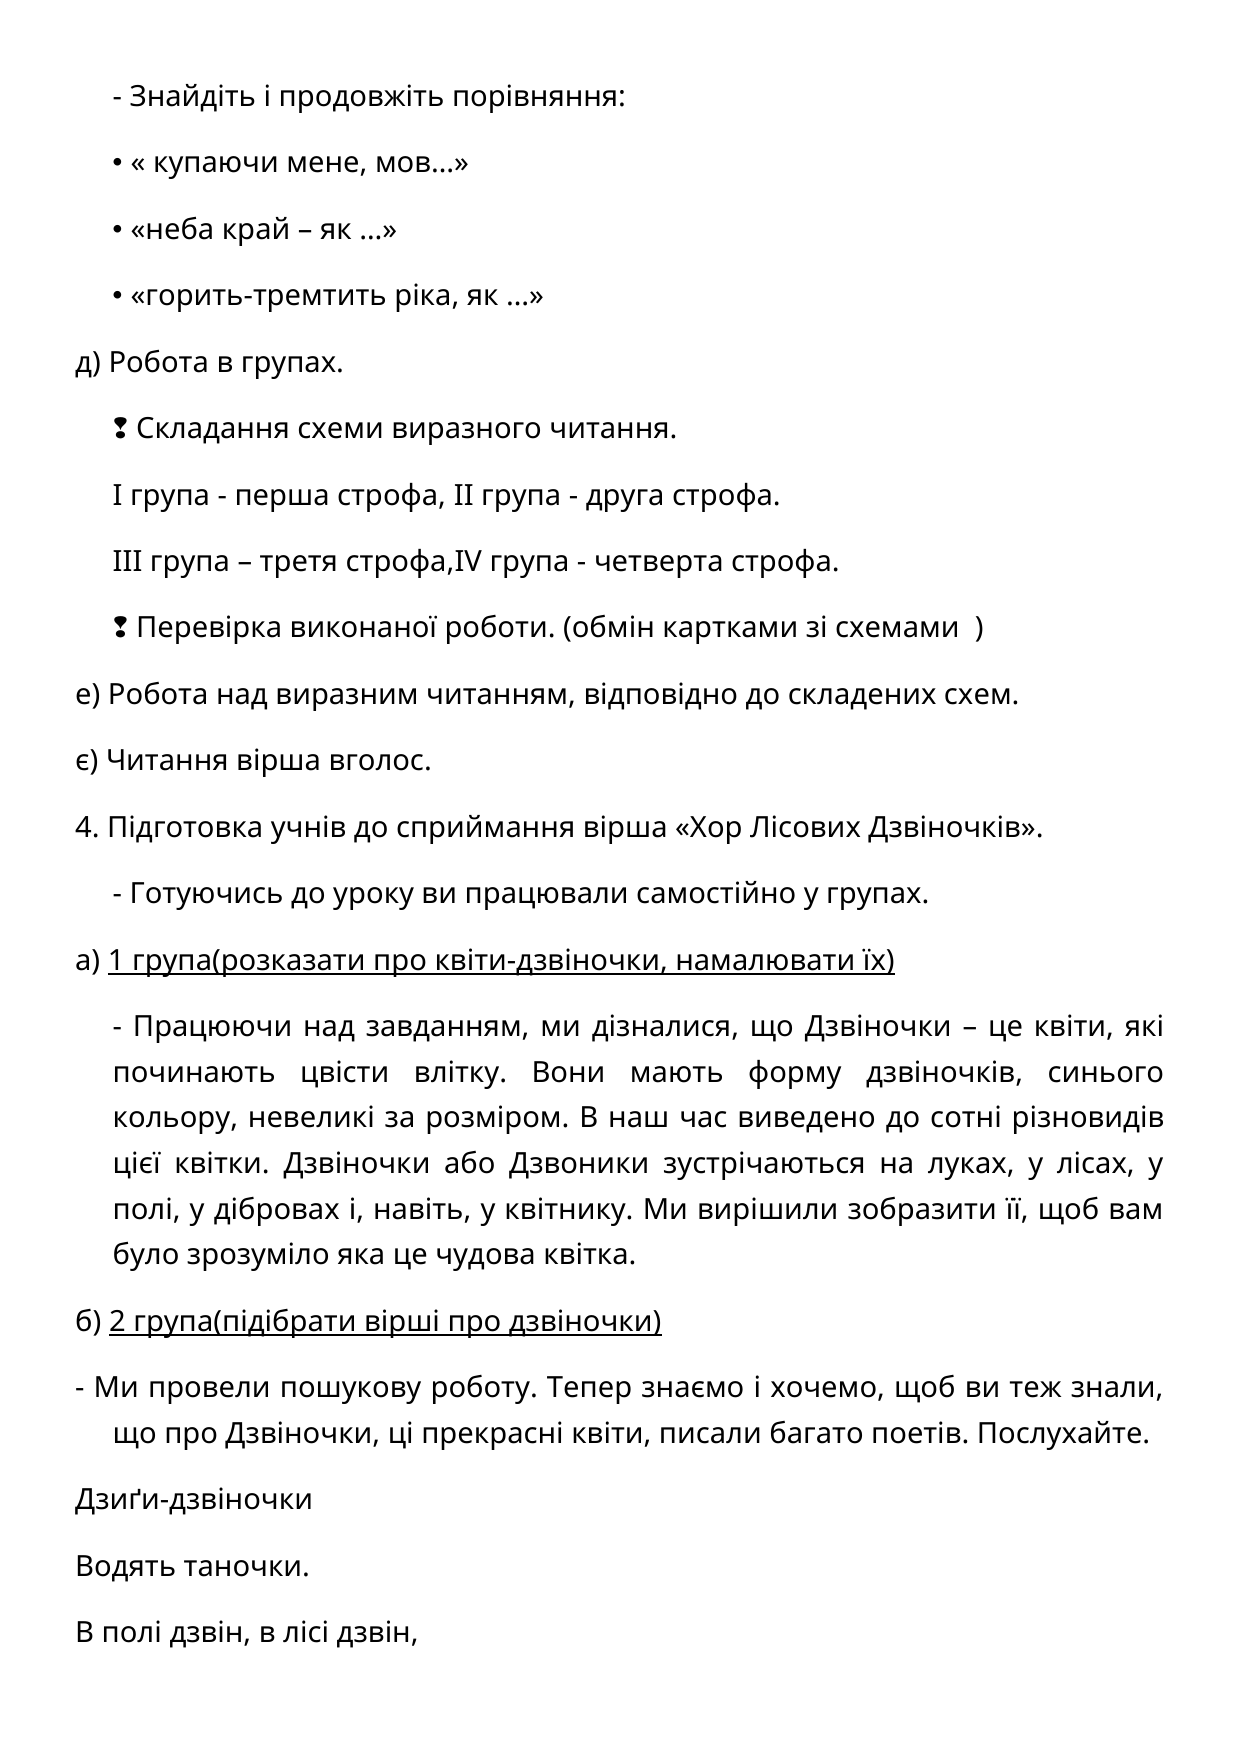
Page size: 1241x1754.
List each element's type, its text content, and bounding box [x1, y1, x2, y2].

text « купаючи мене, мов…» [112, 141, 1165, 181]
text - Знайдіть і продовжіть порівняння: [112, 75, 1165, 115]
text а) 1 група(розказати про квіти-дзвіночки, намалювати їх) [75, 939, 1165, 979]
text 4. Підготовка учнів до сприймання вірша «Хор Лісових Дзвіночків». [75, 806, 1165, 846]
text - Працюючи над завданням, ми дізналися, що Дзвіночки – це квіти, які починають цвісти влітку. Вони мають форму дзвіночків, синього кольору, невеликі за розміром. В наш час виведено до сотні різновидів цієї квітки. Дзвіночки або Дзвоники зустрічаються на луках, у лісах, у полі, у дібровах і, навіть, у квітнику. Ми вирішили зобразити її, щоб вам було зрозуміло яка це чудова квітка. [112, 1005, 1165, 1273]
text є) Читання вірша вголос. [75, 739, 1165, 779]
text д) Робота в групах. [75, 341, 1165, 381]
text В полі дзвін, в лісі дзвін, [75, 1611, 1165, 1651]
text - Готуючись до уроку ви працювали самостійно у групах. [112, 872, 1165, 912]
text - Ми провели пошукову роботу. Тепер знаємо і хочемо, щоб ви теж знали, що про Дзвіночки, ці прекрасні квіти, писали багато поетів. Послухайте. [75, 1366, 1165, 1452]
text ІІI група – третя строфа,IV група - четверта строфа. [112, 540, 1165, 580]
text І група - перша строфа, II група - друга строфа. [112, 474, 1165, 513]
text б) 2 група(підібрати вірші про дзвіночки) [75, 1300, 1165, 1340]
text е) Робота над виразним читанням, відповідно до складених схем. [75, 673, 1165, 713]
text Дзиґи-дзвіночки [75, 1478, 1165, 1518]
text Перевірка виконаної роботи. (обмін картками зі схемами ) [112, 607, 1165, 646]
text «горить-тремтить ріка, як …» [112, 274, 1165, 314]
text Водять таночки. [75, 1545, 1165, 1585]
text Складання схеми виразного читання. [112, 407, 1165, 447]
text «неба край – як …» [112, 208, 1165, 248]
